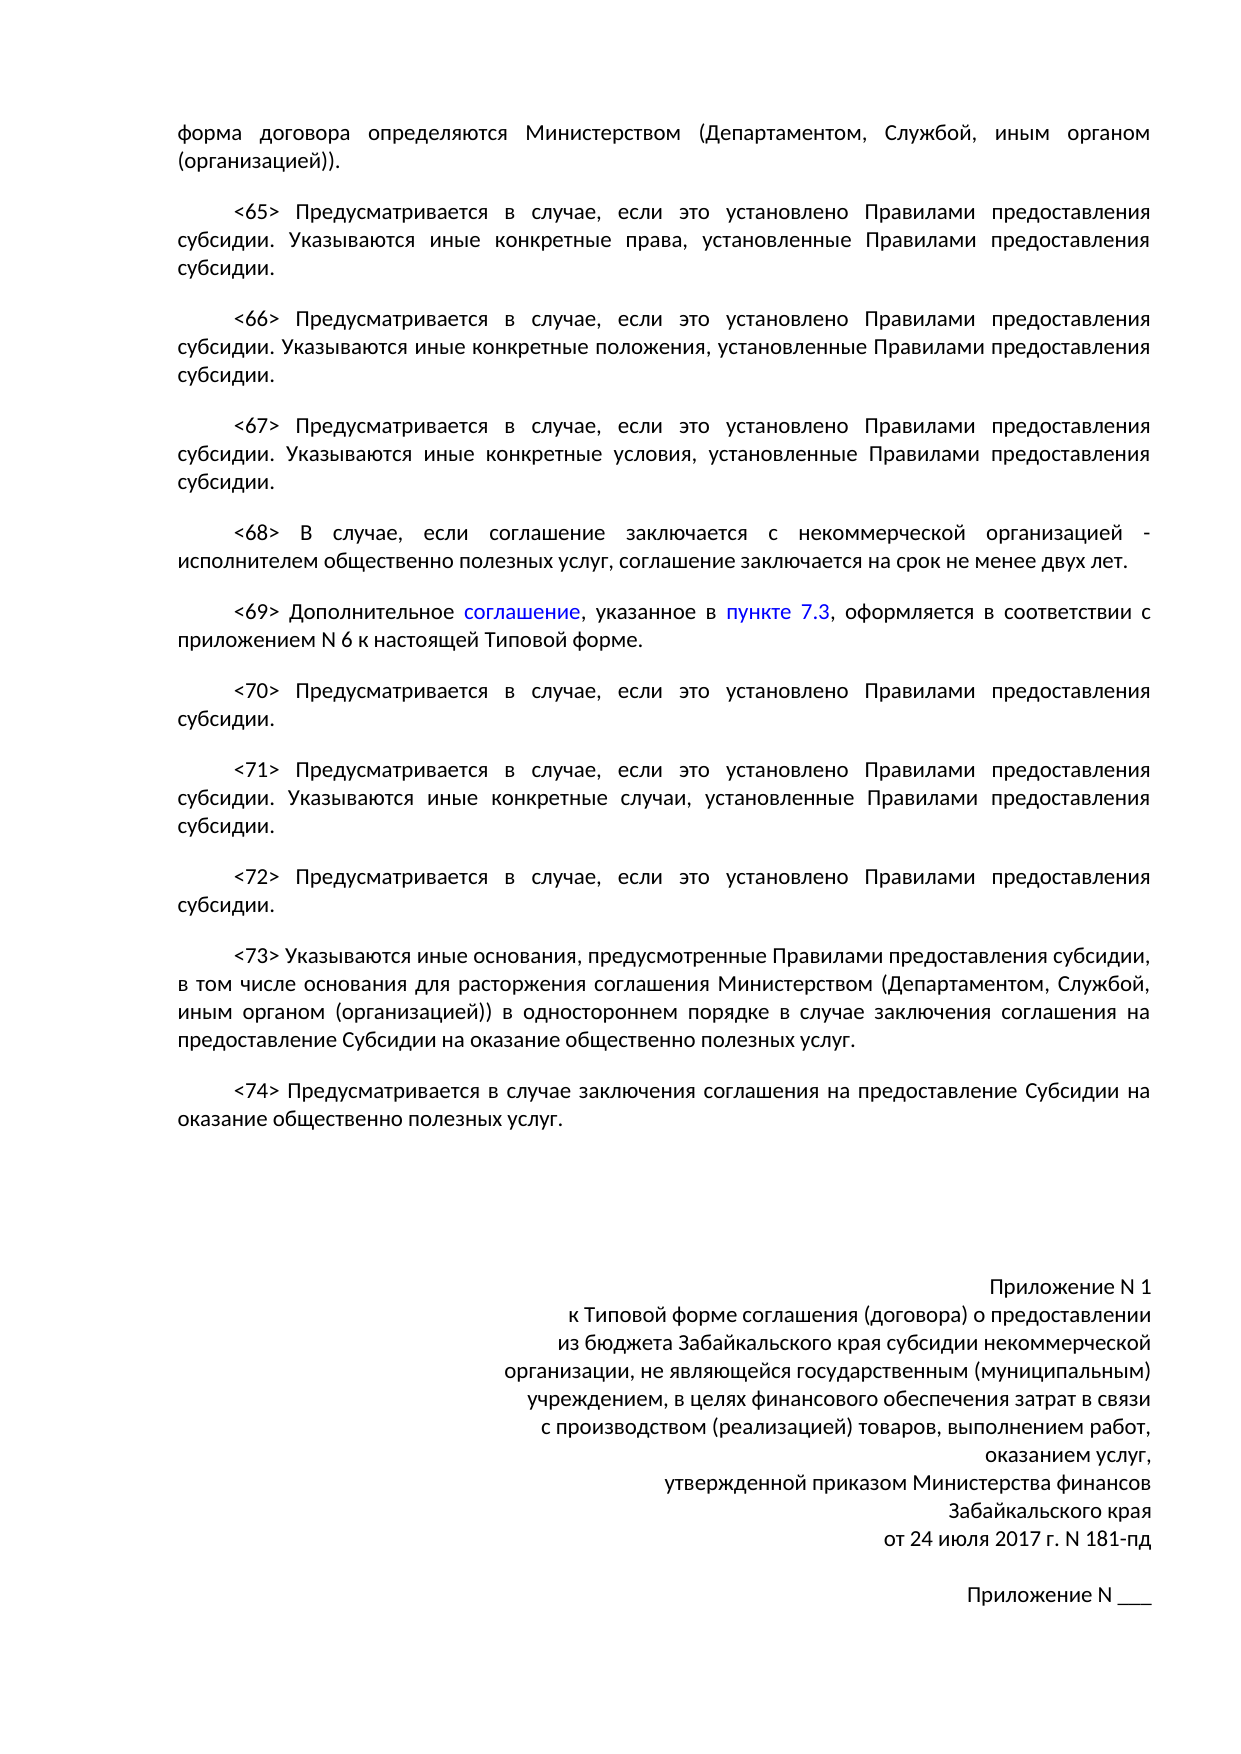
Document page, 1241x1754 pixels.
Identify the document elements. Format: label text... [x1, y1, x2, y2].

text <72> Предусматривается в случае, если это установлено Правилами предоставления субсидии. [177, 862, 1152, 918]
text Приложение N ___ [177, 1580, 1152, 1608]
text <73> Указываются иные основания, предусмотренные Правилами предоставления субсидии, в том числе основания для расторжения соглашения Министерством (Департаментом, Службой, иным органом (организацией)) в одностороннем порядке в случае заключения соглашения на предоставление Субсидии на оказание общественно полезных услуг. [177, 941, 1152, 1053]
text Приложение N 1 [177, 1272, 1152, 1300]
text <65> Предусматривается в случае, если это установлено Правилами предоставления субсидии. Указываются иные конкретные права, установленные Правилами предоставления субсидии. [177, 197, 1152, 281]
text с производством (реализацией) товаров, выполнением работ, [177, 1412, 1152, 1440]
text от 24 июля 2017 г. N 181-пд [177, 1524, 1152, 1552]
text из бюджета Забайкальского края субсидии некоммерческой [177, 1328, 1152, 1356]
text <67> Предусматривается в случае, если это установлено Правилами предоставления субсидии. Указываются иные конкретные условия, установленные Правилами предоставления субсидии. [177, 411, 1152, 495]
text Забайкальского края [177, 1496, 1152, 1524]
text <66> Предусматривается в случае, если это установлено Правилами предоставления субсидии. Указываются иные конкретные положения, установленные Правилами предоставления субсидии. [177, 304, 1152, 388]
text оказанием услуг, [177, 1440, 1152, 1468]
text к Типовой форме соглашения (договора) о предоставлении [177, 1300, 1152, 1328]
text <71> Предусматривается в случае, если это установлено Правилами предоставления субсидии. Указываются иные конкретные случаи, установленные Правилами предоставления субсидии. [177, 755, 1152, 839]
text учреждением, в целях финансового обеспечения затрат в связи [177, 1384, 1152, 1412]
text <74> Предусматривается в случае заключения соглашения на предоставление Субсидии на оказание общественно полезных услуг. [177, 1076, 1152, 1132]
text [177, 118, 1152, 174]
text <68> В случае, если соглашение заключается с некоммерческой организацией - исполнителем общественно полезных услуг, соглашение заключается на срок не менее двух лет. [177, 518, 1152, 574]
text <70> Предусматривается в случае, если это установлено Правилами предоставления субсидии. [177, 676, 1152, 732]
text <69> Дополнительное соглашение, указанное в пункте 7.3, оформляется в соответствии с приложением N 6 к настоящей Типовой форме. [177, 597, 1152, 653]
text утвержденной приказом Министерства финансов [177, 1468, 1152, 1496]
text организации, не являющейся государственным (муниципальным) [177, 1356, 1152, 1384]
